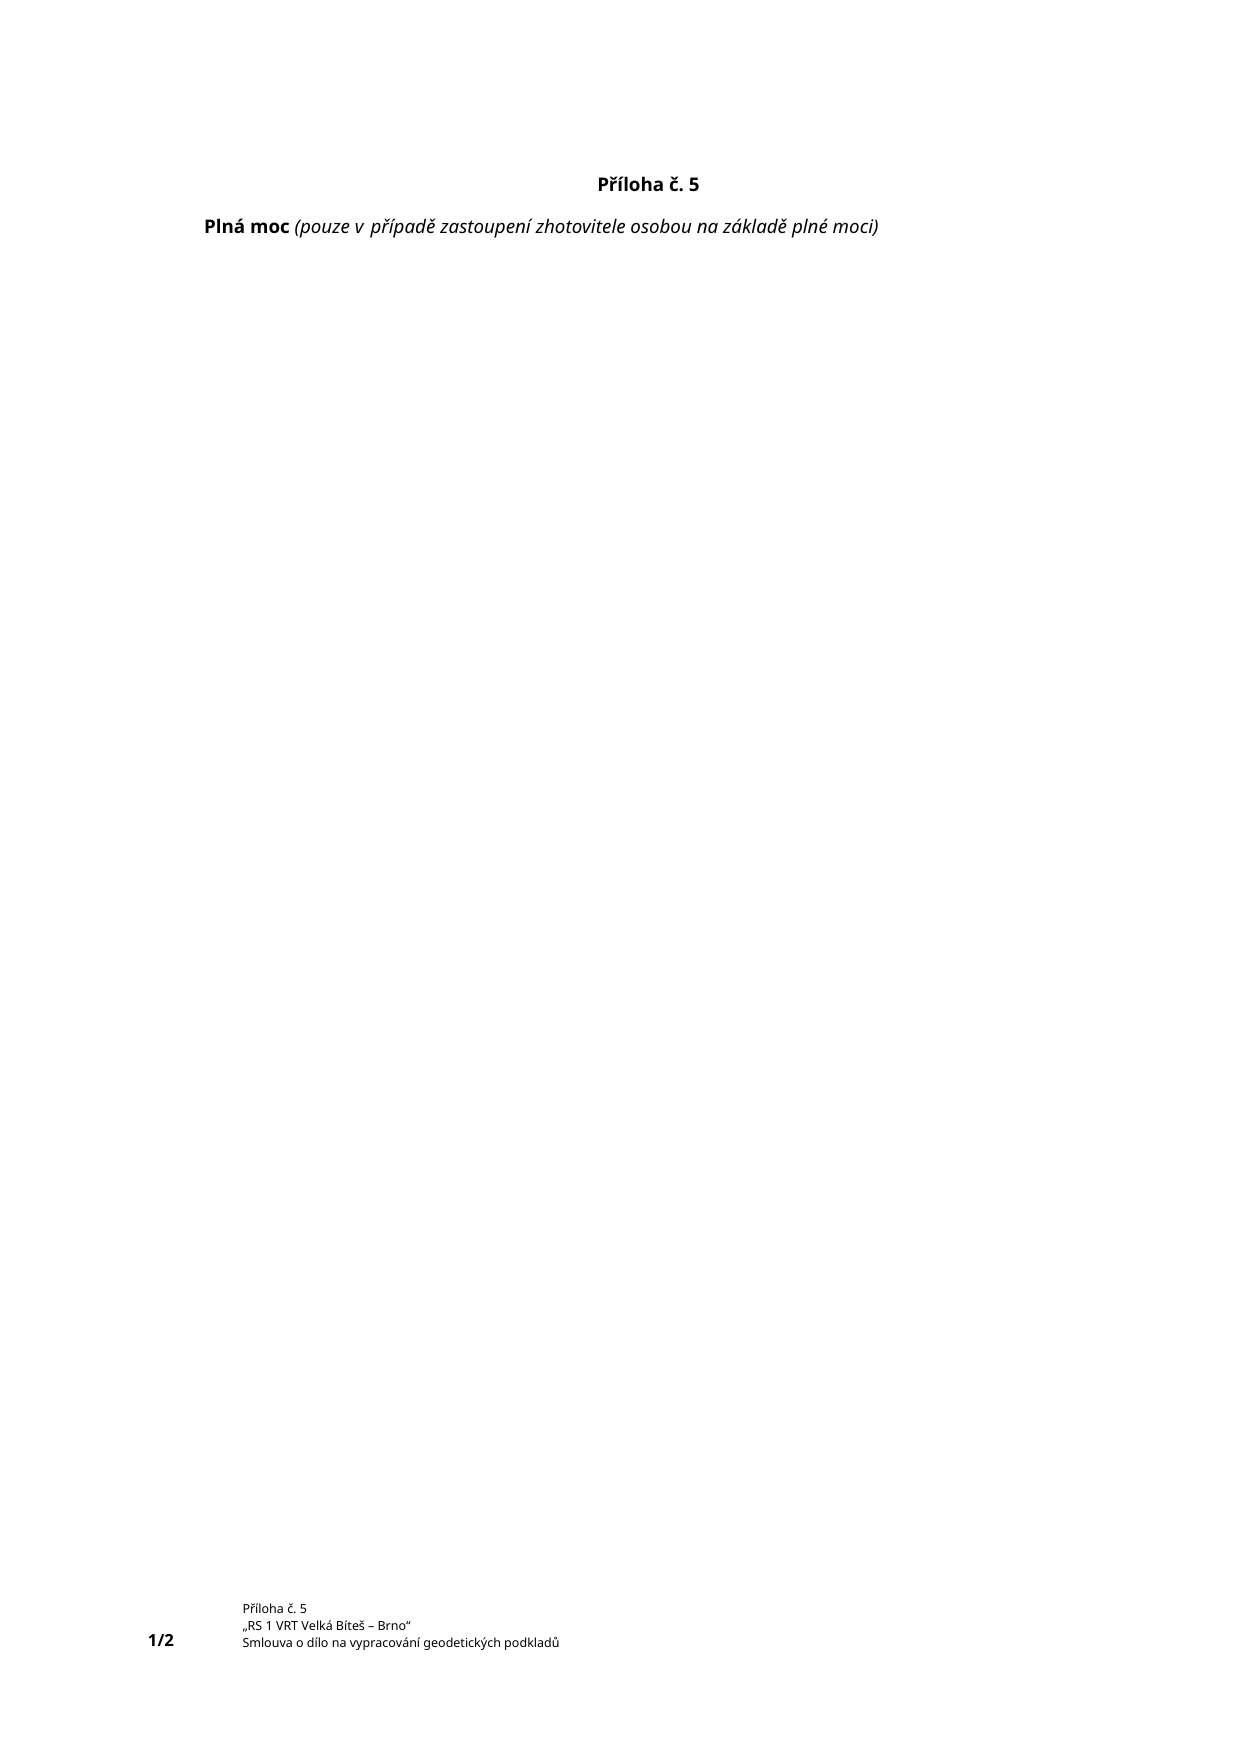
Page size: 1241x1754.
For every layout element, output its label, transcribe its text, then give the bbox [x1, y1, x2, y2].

text Plná moc (pouze v případě zastoupení zhotovitele osobou na základě plné moci) [204, 210, 1092, 239]
text Příloha č. 5 [204, 168, 1092, 197]
